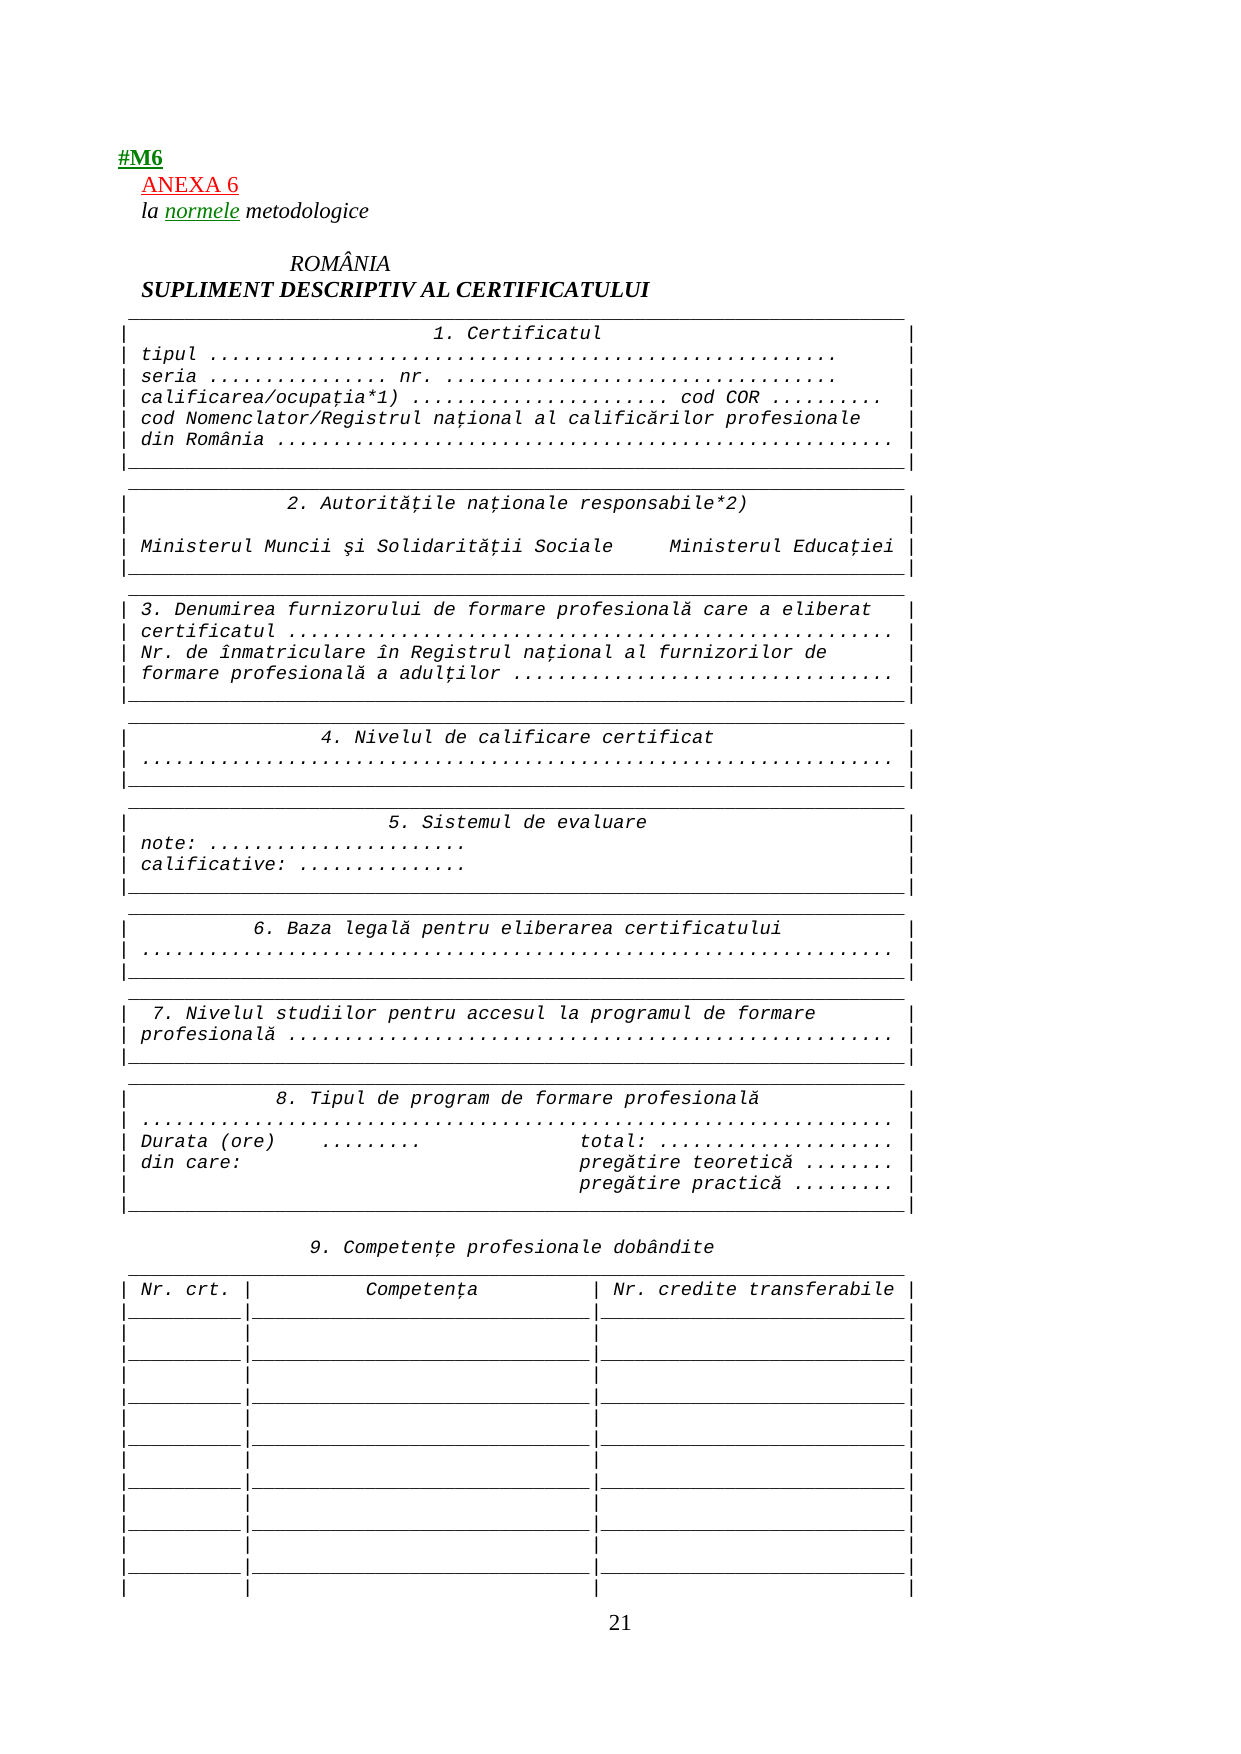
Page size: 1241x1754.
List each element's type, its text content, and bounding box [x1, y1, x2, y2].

text _____________________________________________________________________ [118, 791, 1122, 813]
text | Durata (ore) ......... total: ..................... | [118, 1131, 1122, 1153]
text | calificative: ............... | [118, 855, 1122, 876]
text | 8. Tipul de program de formare profesională | [118, 1089, 1122, 1110]
text | Ministerul Muncii şi Solidarităţii Sociale Ministerul Educaţiei | [118, 536, 1122, 558]
text | Nr. de înmatriculare în Registrul naţional al furnizorilor de | [118, 643, 1122, 664]
text | 4. Nivelul de calificare certificat | [118, 728, 1122, 749]
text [118, 1514, 1122, 1535]
text | ................................................................... | [118, 1110, 1122, 1131]
text | 2. Autorităţile naţionale responsabile*2) | [118, 494, 1122, 515]
text |__________|______________________________|___________________________| [118, 1386, 1122, 1408]
text | calificarea/ocupaţia*1) ....................... cod COR .......... | [118, 388, 1122, 409]
text |_____________________________________________________________________| [118, 876, 1122, 898]
text | cod Nomenclator/Registrul naţional al calificărilor profesionale | [118, 409, 1122, 430]
text | 6. Baza legală pentru eliberarea certificatului | [118, 919, 1122, 940]
text | din România ....................................................... | [118, 430, 1122, 451]
text |_____________________________________________________________________| [118, 1195, 1122, 1216]
text |_____________________________________________________________________| [118, 558, 1122, 579]
text |__________|______________________________|___________________________| [118, 1429, 1122, 1450]
text |__________|______________________________|___________________________| [118, 1471, 1122, 1493]
text |_____________________________________________________________________| [118, 1046, 1122, 1068]
text _____________________________________________________________________ [118, 898, 1122, 919]
text | 1. Certificatul | [118, 324, 1122, 345]
text | | | | [118, 1493, 1122, 1514]
text |_____________________________________________________________________| [118, 685, 1122, 706]
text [118, 1556, 1122, 1578]
text | formare profesională a adulţilor .................................. | [118, 664, 1122, 685]
text |__________|______________________________|___________________________| [118, 1344, 1122, 1365]
text |__________|______________________________|___________________________| [118, 1301, 1122, 1323]
text | | | | [118, 1578, 1122, 1599]
text | | | | [118, 1323, 1122, 1344]
text | ................................................................... | [118, 749, 1122, 770]
text | 7. Nivelul studiilor pentru accesul la programul de formare | [118, 1004, 1122, 1025]
text _____________________________________________________________________ [118, 1068, 1122, 1089]
text SUPLIMENT DESCRIPTIV AL CERTIFICATULUI [118, 276, 1122, 303]
text | profesională ...................................................... | [118, 1025, 1122, 1046]
text | tipul ........................................................ | [118, 345, 1122, 366]
text | seria ................ nr. ................................... | [118, 366, 1122, 388]
text | ................................................................... | [118, 940, 1122, 961]
text | 5. Sistemul de evaluare | [118, 813, 1122, 834]
text |_____________________________________________________________________| [118, 770, 1122, 791]
text | din care: pregătire teoretică ........ | [118, 1153, 1122, 1174]
text | note: ....................... | [118, 834, 1122, 855]
text _____________________________________________________________________ [118, 579, 1122, 600]
text | pregătire practică ......... | [118, 1174, 1122, 1195]
text 9. Competenţe profesionale dobândite [118, 1238, 1122, 1259]
text | Nr. crt. | Competenţa | Nr. credite transferabile | [118, 1280, 1122, 1301]
text | certificatul ...................................................... | [118, 621, 1122, 643]
text | | | | [118, 1408, 1122, 1429]
text #M6 [118, 144, 1122, 171]
text | | [118, 515, 1122, 536]
text ROMÂNIA [118, 250, 1122, 276]
text _____________________________________________________________________ [118, 983, 1122, 1004]
text la normele metodologice [118, 197, 1122, 223]
text | | | | [118, 1450, 1122, 1471]
text | 3. Denumirea furnizorului de formare profesională care a eliberat | [118, 600, 1122, 621]
text ANEXA 6 [118, 171, 1122, 197]
text _____________________________________________________________________ [118, 303, 1122, 324]
text _____________________________________________________________________ [118, 473, 1122, 494]
text |_____________________________________________________________________| [118, 961, 1122, 983]
text | | | | [118, 1535, 1122, 1556]
text |_____________________________________________________________________| [118, 451, 1122, 473]
text _____________________________________________________________________ [118, 706, 1122, 728]
text | | | | [118, 1365, 1122, 1386]
text _____________________________________________________________________ [118, 1259, 1122, 1280]
